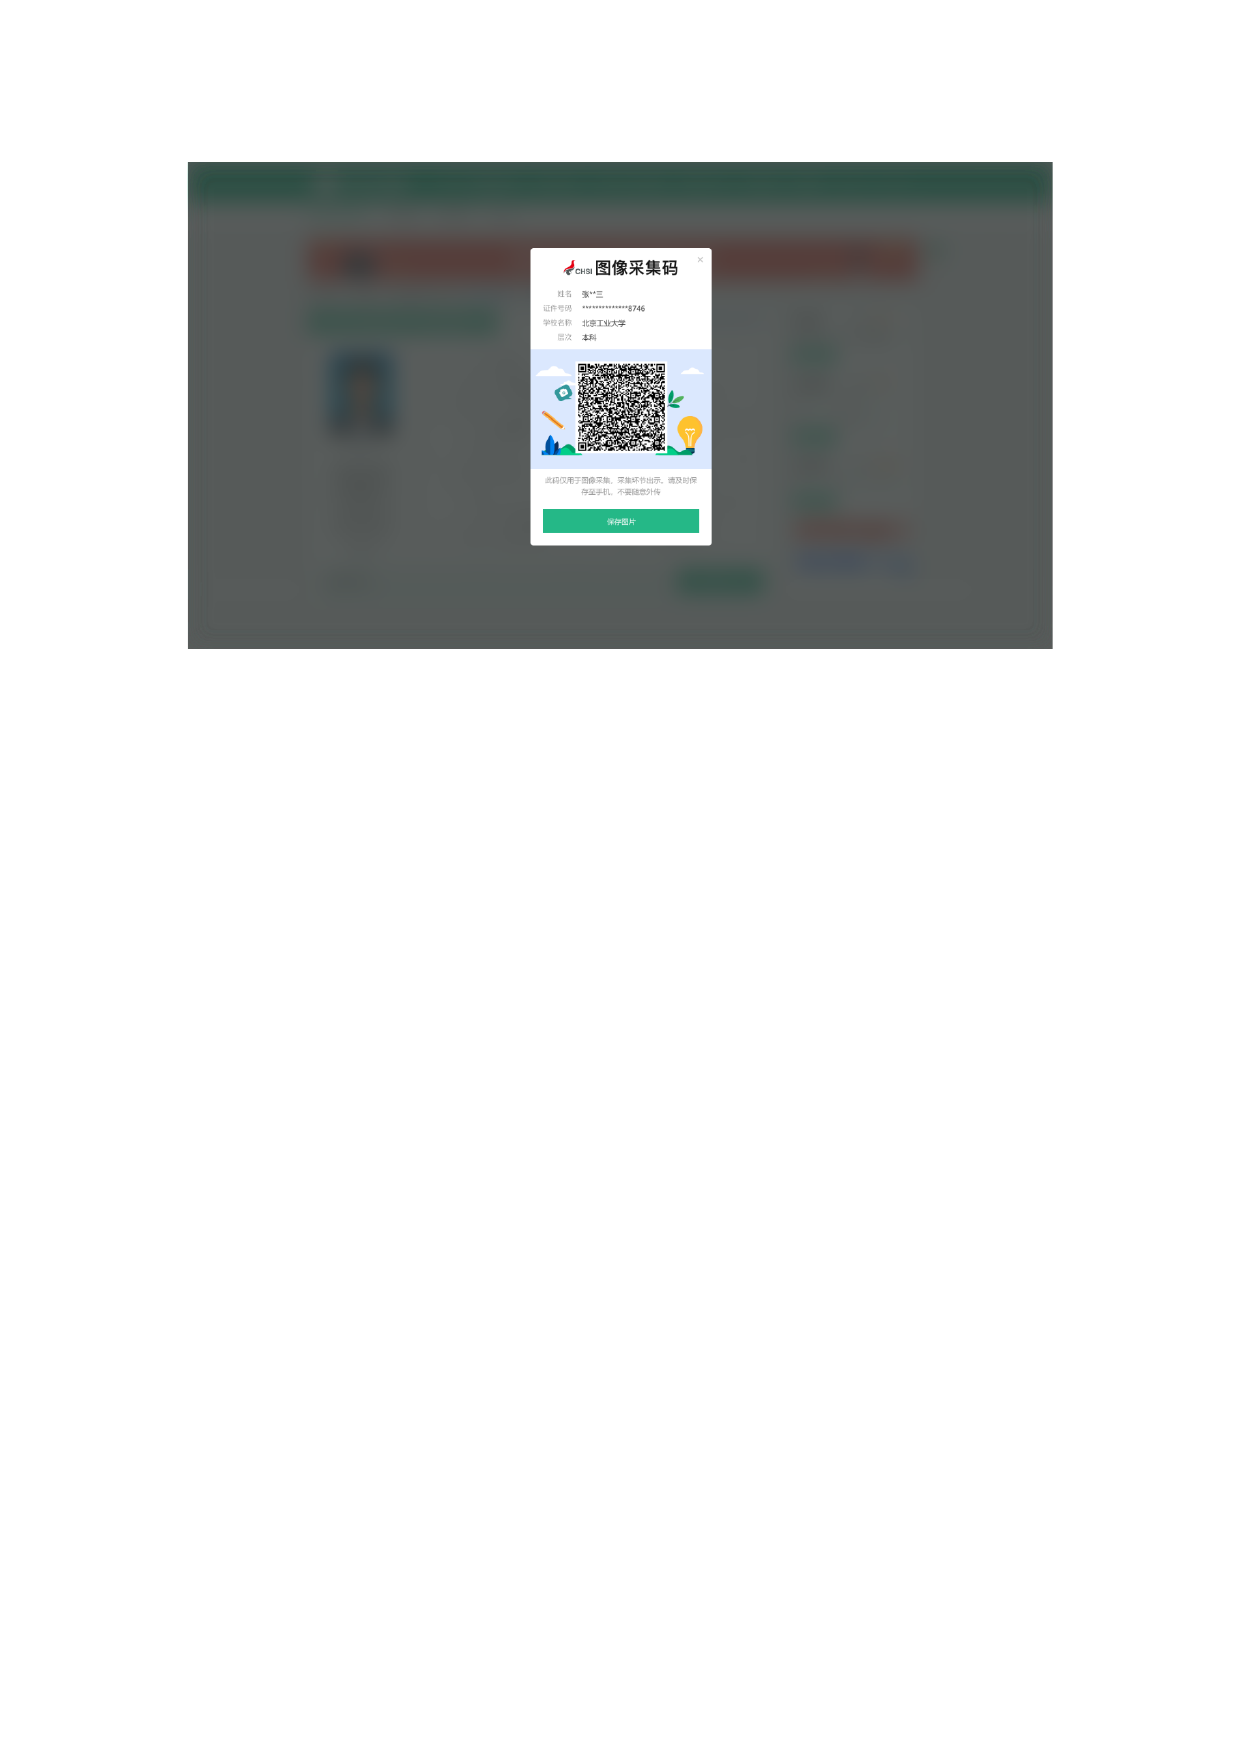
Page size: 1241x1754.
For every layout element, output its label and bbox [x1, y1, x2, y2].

picture [187, 162, 1053, 649]
